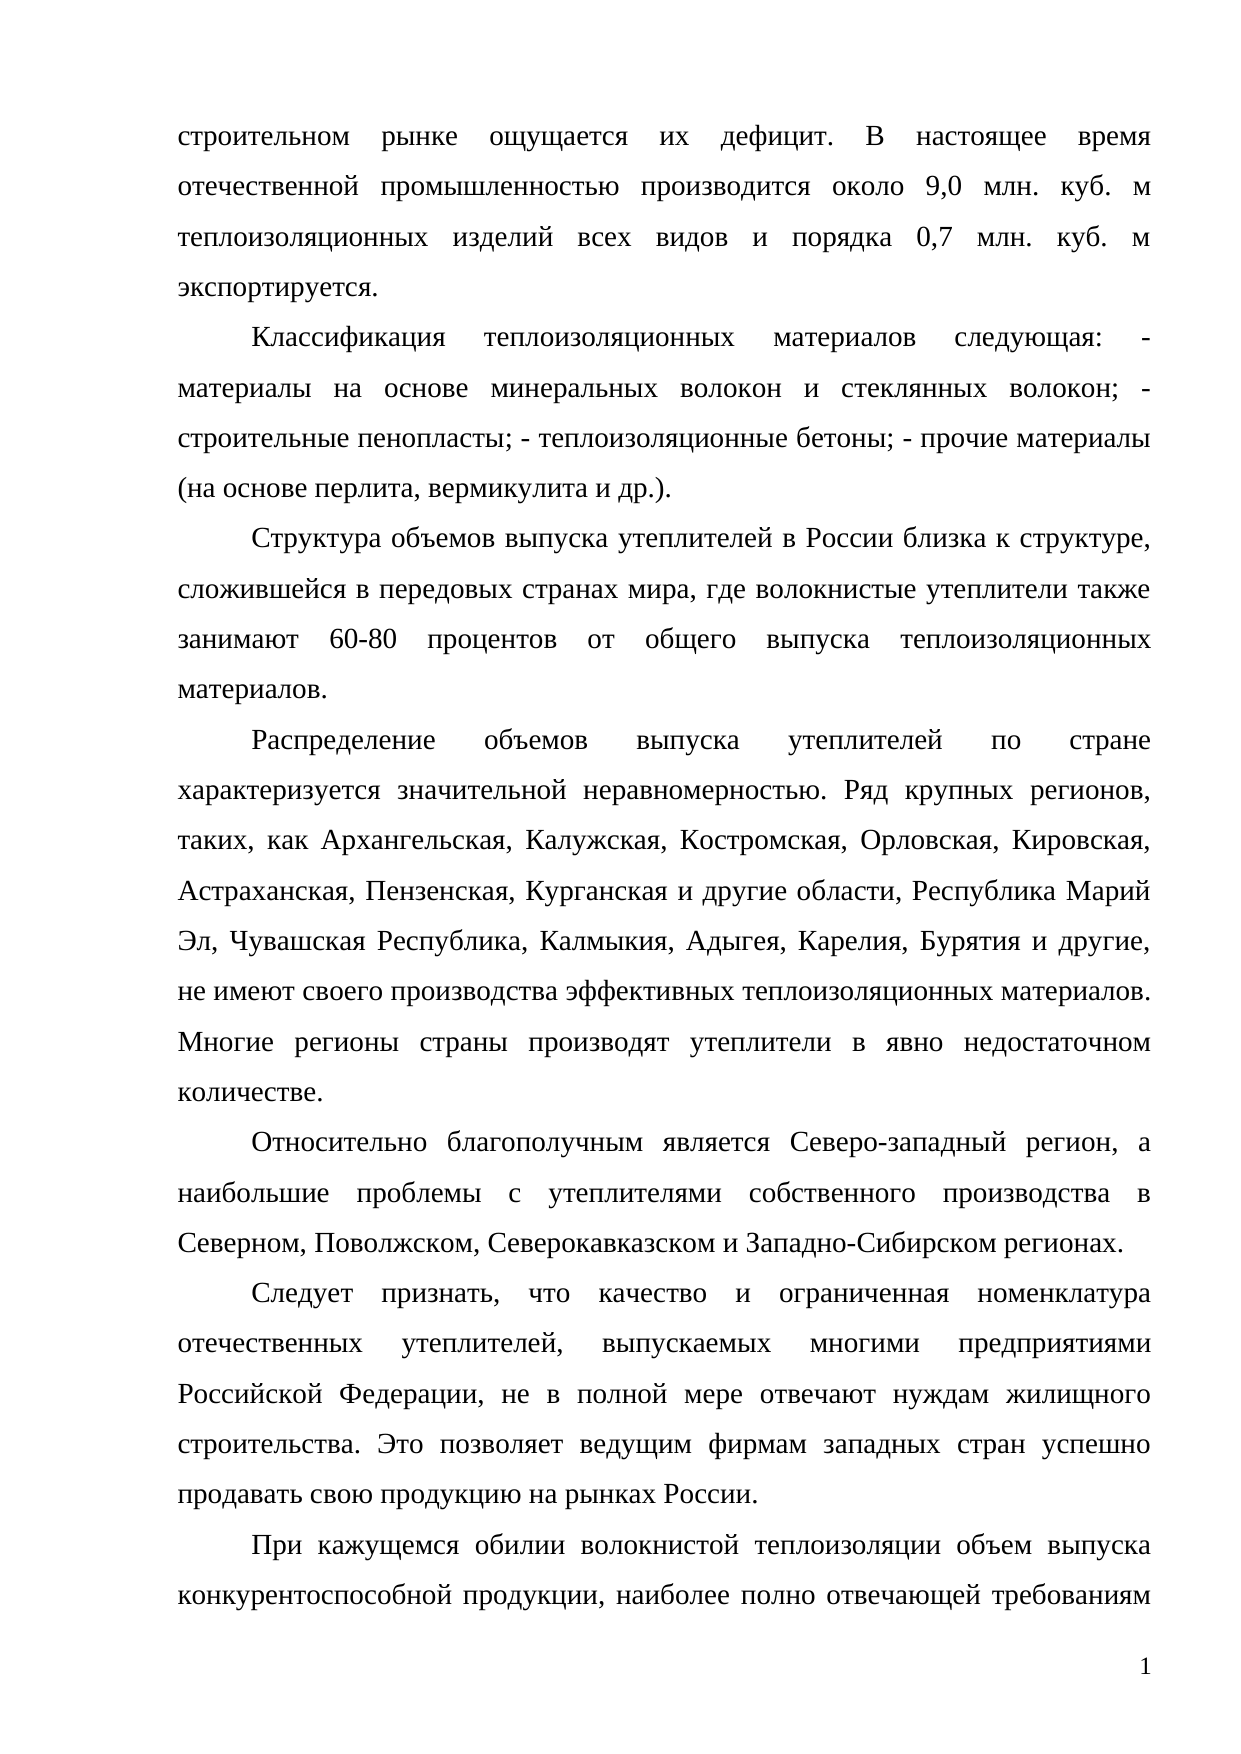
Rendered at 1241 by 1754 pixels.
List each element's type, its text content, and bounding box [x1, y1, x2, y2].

text Относительно благополучным является Северо-западный регион, а наибольшие проблемы с утеплителями собственного производства в Северном, Поволжском, Северокавказском и Западно-Сибирском регионах. [177, 1124, 1152, 1258]
text Классификация теплоизоляционных материалов следующая: - материалы на основе минеральных волокон и стеклянных волокон; - строительные пенопласты; - теплоизоляционные бетоны; - прочие материалы (на основе перлита, вермикулита и др.). [177, 319, 1152, 504]
text Следует признать, что качество и ограниченная номенклатура отечественных утеплителей, выпускаемых многими предприятиями Российской Федерации, не в полной мере отвечают нуждам жилищного строительства. Это позволяет ведущим фирмам западных стран успешно продавать свою продукцию на рынках России. [177, 1275, 1152, 1510]
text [177, 118, 1152, 303]
text Распределение объемов выпуска утеплителей по стране характеризуется значительной неравномерностью. Ряд крупных регионов, таких, как Архангельская, Калужская, Костромская, Орловская, Кировская, Астраханская, Пензенская, Курганская и другие области, Республика Марий Эл, Чувашская Республика, Калмыкия, Адыгея, Карелия, Бурятия и другие, не имеют своего производства эффективных теплоизоляционных материалов. Многие регионы страны производят утеплители в явно недостаточном количестве. [177, 722, 1152, 1108]
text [177, 1527, 1152, 1611]
text Структура объемов выпуска утеплителей в России близка к структуре, сложившейся в передовых странах мира, где волокнистые утеплители также занимают 60-80 процентов от общего выпуска теплоизоляционных материалов. [177, 521, 1152, 705]
